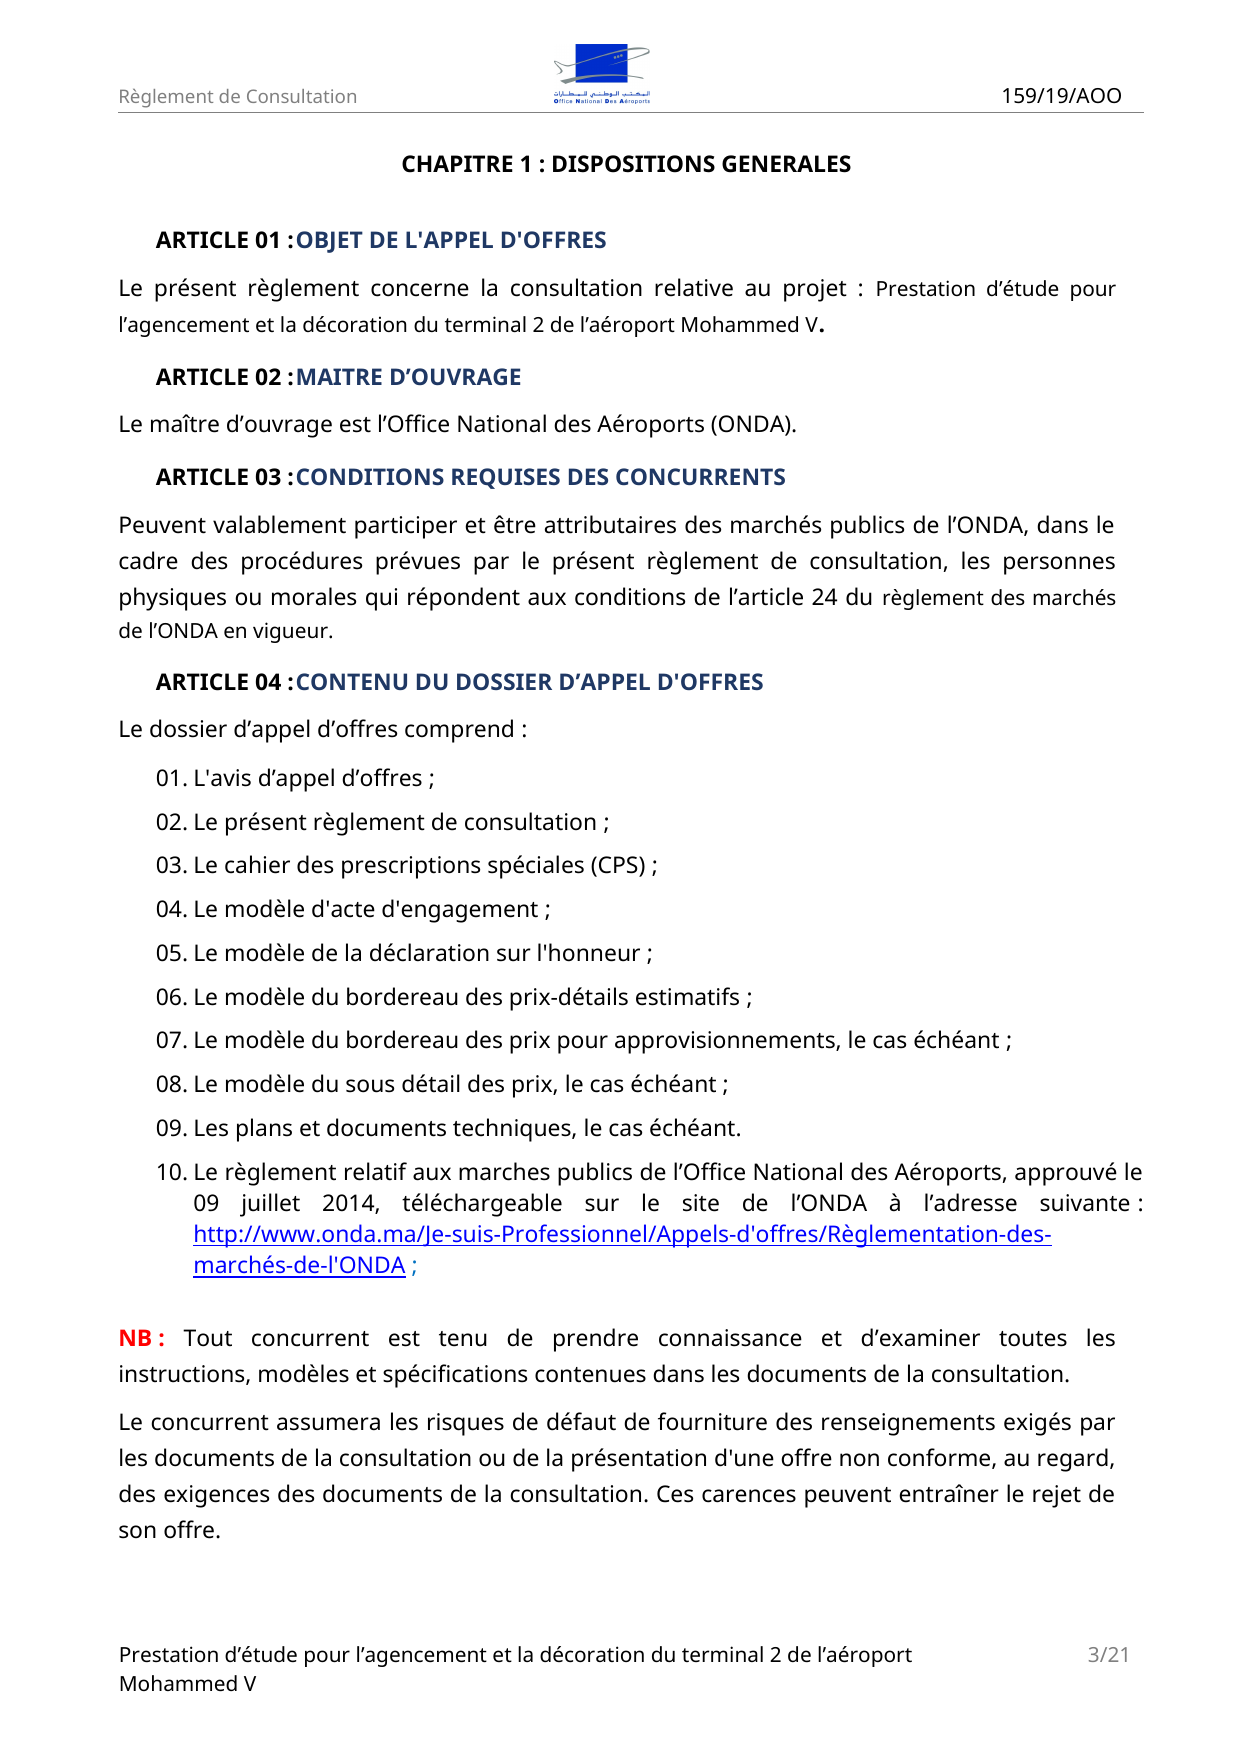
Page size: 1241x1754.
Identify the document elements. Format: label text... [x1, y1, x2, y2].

text CONDITIONS REQUISES DES CONCURRENTS [156, 461, 1116, 492]
list Le cahier des prescriptions spéciales (CPS) ; [156, 849, 1144, 881]
picture [554, 44, 650, 104]
text CHAPITRE 1 : DISPOSITIONS GENERALES [133, 148, 1117, 179]
list Le modèle de la déclaration sur l'honneur ; [156, 937, 1144, 968]
list Les plans et documents techniques, le cas échéant. [156, 1112, 1144, 1143]
text Le dossier d’appel d’offres comprend : [118, 713, 1116, 745]
text NB : Tout concurrent est tenu de prendre connaissance et d’examiner toutes les instructions, modèles et spécifications contenues dans les documents de la consultation. [118, 1322, 1116, 1389]
list Le présent règlement de consultation ; [156, 806, 1144, 837]
list Le modèle du sous détail des prix, le cas échéant ; [156, 1068, 1144, 1099]
list L'avis d’appel d’offres ; [156, 762, 1144, 793]
list Le modèle d'acte d'engagement ; [156, 893, 1144, 924]
text Le concurrent assumera les risques de défaut de fourniture des renseignements exigés par les documents de la consultation ou de la présentation d'une offre non conforme, au regard, des exigences des documents de la consultation. Ces carences peuvent entraîner le rejet de son offre. [118, 1406, 1116, 1545]
list Le modèle du bordereau des prix pour approvisionnements, le cas échéant ; [156, 1024, 1144, 1056]
text Peuvent valablement participer et être attributaires des marchés publics de l’ONDA, dans le cadre des procédures prévues par le présent règlement de consultation, les personnes physiques ou morales qui répondent aux conditions de l’article 24 du [118, 509, 1116, 645]
list Le règlement relatif aux marches publics de l’Office National des Aéroports, approuvé le 09 juillet 2014, téléchargeable sur le site de l’ONDA à l’adresse suivante : http://www.onda.ma/Je-suis-Professionnel/Appels-d'offres/Règlementation-des-marchés-de-l'ONDA ; [156, 1156, 1144, 1281]
text MAITRE D’OUVRAGE [156, 361, 1116, 392]
text Le maître d’ouvrage est l’Office National des Aéroports (ONDA). [118, 408, 1116, 440]
text CONTENU DU DOSSIER D’APPEL D'OFFRES [156, 666, 1116, 697]
list Le modèle du bordereau des prix-détails estimatifs ; [156, 981, 1144, 1012]
text Le présent règlement concerne la consultation relative au projet : . [118, 272, 1116, 339]
text OBJET DE L'APPEL D'OFFRES [156, 224, 1116, 255]
